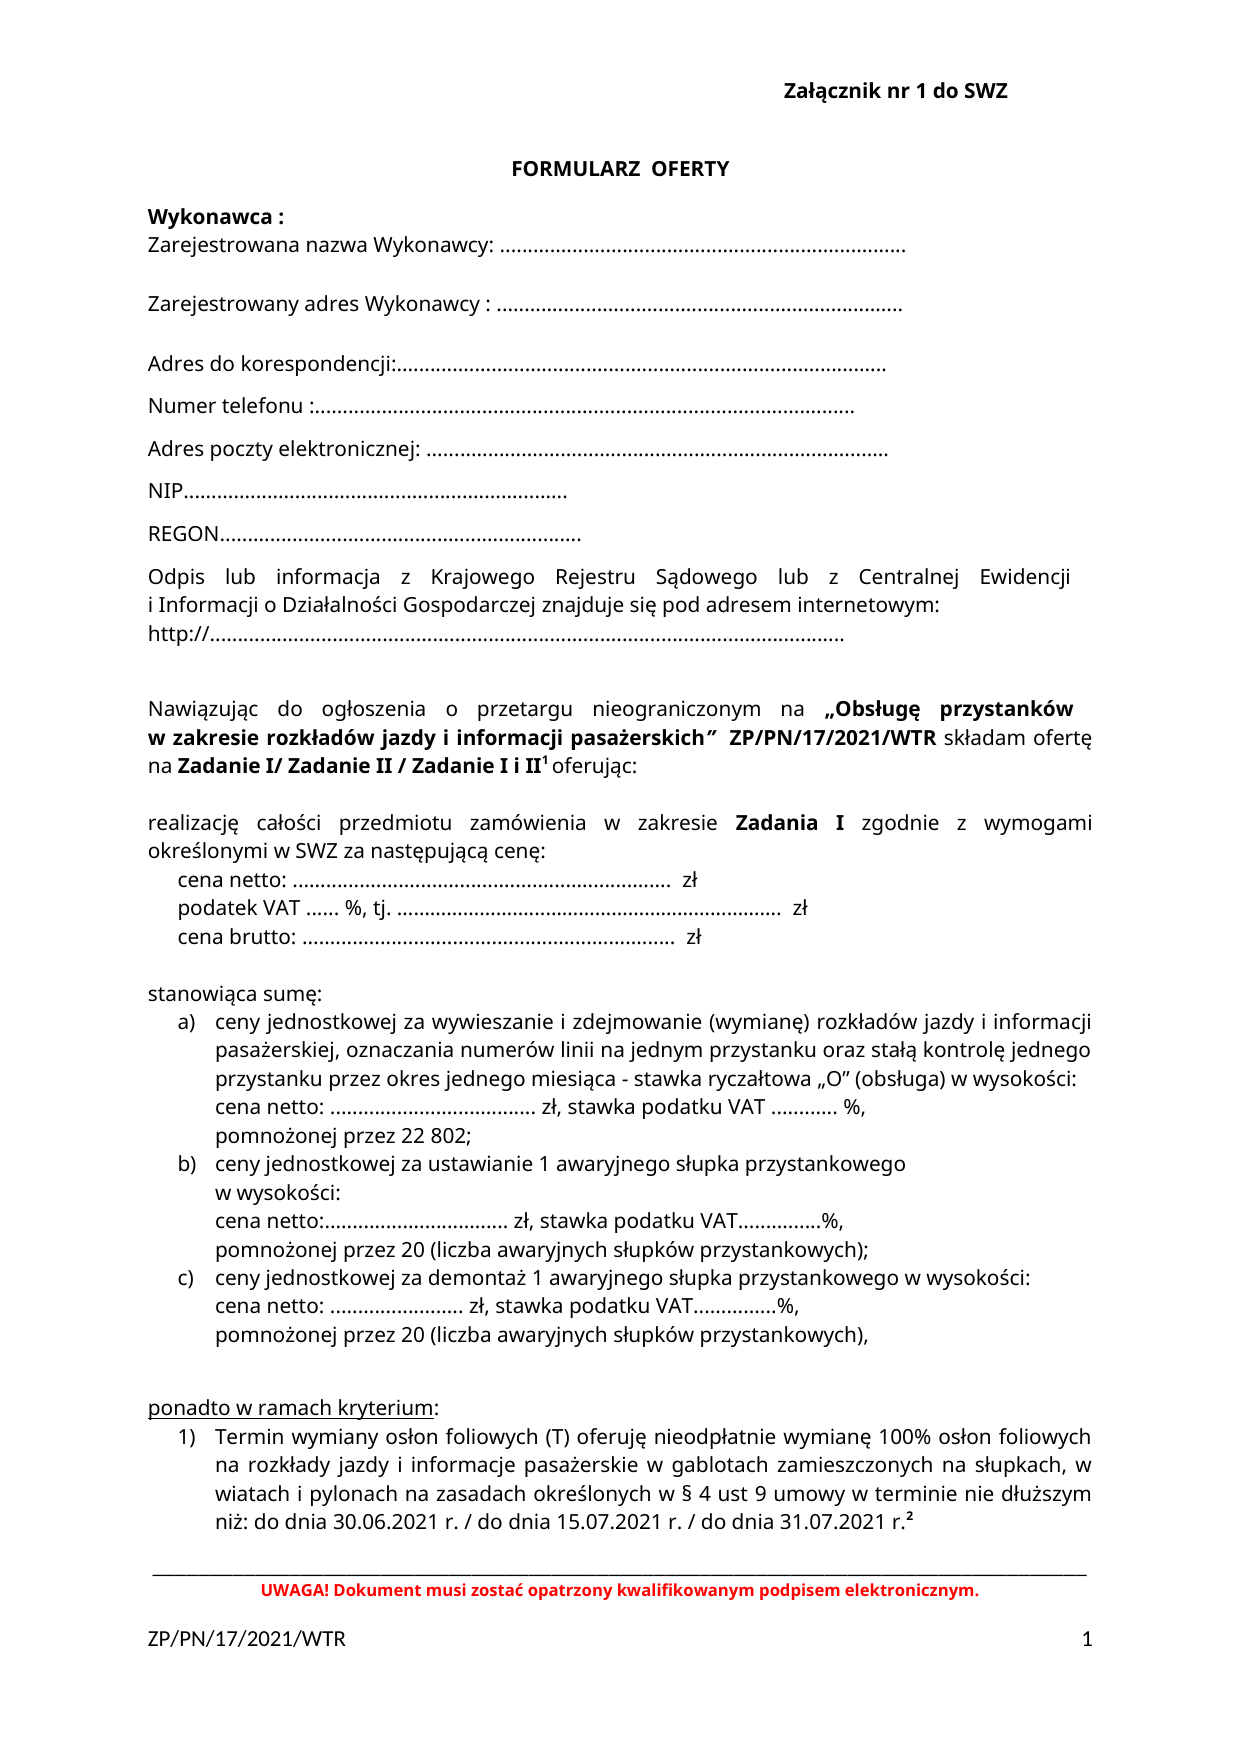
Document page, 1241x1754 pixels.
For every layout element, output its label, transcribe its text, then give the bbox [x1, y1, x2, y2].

text Zarejestrowany adres Wykonawcy : ......................................................................... [148, 289, 1093, 318]
list ceny jednostkowej za wywieszanie i zdejmowanie (wymianę) rozkładów jazdy i informacji pasażerskiej, oznaczania numerów linii na jednym przystanku oraz stałą kontrolę jednego przystanku przez okres jednego miesiąca - stawka ryczałtowa „O” (obsługa) w wysokości: [177, 1007, 1093, 1092]
text Adres do korespondencji:........................................................................................ [148, 349, 1093, 377]
list pomnożonej przez 22 802; [215, 1121, 1093, 1149]
list pomnożonej przez 20 (liczba awaryjnych słupków przystankowych); [215, 1235, 1093, 1263]
text podatek VAT ...... %, tj. ……………………...……………………………………. zł [177, 893, 1093, 922]
text Numer telefonu :................................................................................................. [148, 391, 1093, 420]
text cena brutto: ................................................................... zł [177, 922, 1093, 950]
text Adres poczty elektronicznej: ................................................................................... [148, 434, 1093, 462]
list cena netto: ..................................... zł, stawka podatku VAT ............ %, [215, 1092, 1093, 1121]
list Termin wymiany osłon foliowych (T) oferuję nieodpłatnie wymianę 100% osłon foliowych na rozkłady jazdy i informacje pasażerskie w gablotach zamieszczonych na słupkach, w wiatach i pylonach na zasadach określonych w § 4 ust 9 umowy w terminie nie dłuższym niż: do dnia 30.06.2021 r. / do dnia 15.07.2021 r. / do dnia 31.07.2021 r.2 [177, 1422, 1093, 1536]
subtitle Załącznik nr 1 do SWZ [784, 77, 1093, 105]
text Odpis lub informacja z Krajowego Rejestru Sądowego lub z Centralnej Ewidencji i Informacji o Działalności Gospodarczej znajduje się pod adresem internetowym: [148, 562, 1093, 619]
text REGON................................................................. [148, 519, 1093, 548]
text Wykonawca : [148, 202, 1093, 230]
text Zarejestrowana nazwa Wykonawcy: ......................................................................... [148, 230, 1093, 259]
text realizację całości przedmiotu zamówienia w zakresie Zadania I zgodnie z wymogami określonymi w SWZ za następującą cenę: [148, 808, 1093, 865]
text http://.................................................................................................................. [148, 619, 1093, 647]
list ceny jednostkowej za ustawianie 1 awaryjnego słupka przystankowego [177, 1149, 1093, 1178]
text FORMULARZ OFERTY [148, 154, 1093, 183]
list ceny jednostkowej za demontaż 1 awaryjnego słupka przystankowego w wysokości: [177, 1263, 1093, 1292]
text ponadto w ramach kryterium: [148, 1393, 1093, 1422]
list pomnożonej przez 20 (liczba awaryjnych słupków przystankowych), [215, 1320, 1093, 1348]
list cena netto: ........................ zł, stawka podatku VAT...............%, [215, 1292, 1093, 1320]
list cena netto:................................. zł, stawka podatku VAT...............%, [215, 1206, 1093, 1235]
text cena netto: .................................................................... zł [177, 865, 1093, 893]
list w wysokości: [215, 1178, 1093, 1206]
text Nawiązując do ogłoszenia o przetargu nieograniczonym na „Obsługę przystanków w zakresie rozkładów jazdy i informacji pasażerskich” ZP/PN/17/2021/WTR składam ofertę na Zadanie I/ Zadanie II / Zadanie I i II1 oferując: [148, 694, 1093, 780]
text stanowiąca sumę: [148, 979, 1093, 1007]
text NIP..................................................................... [148, 477, 1093, 505]
